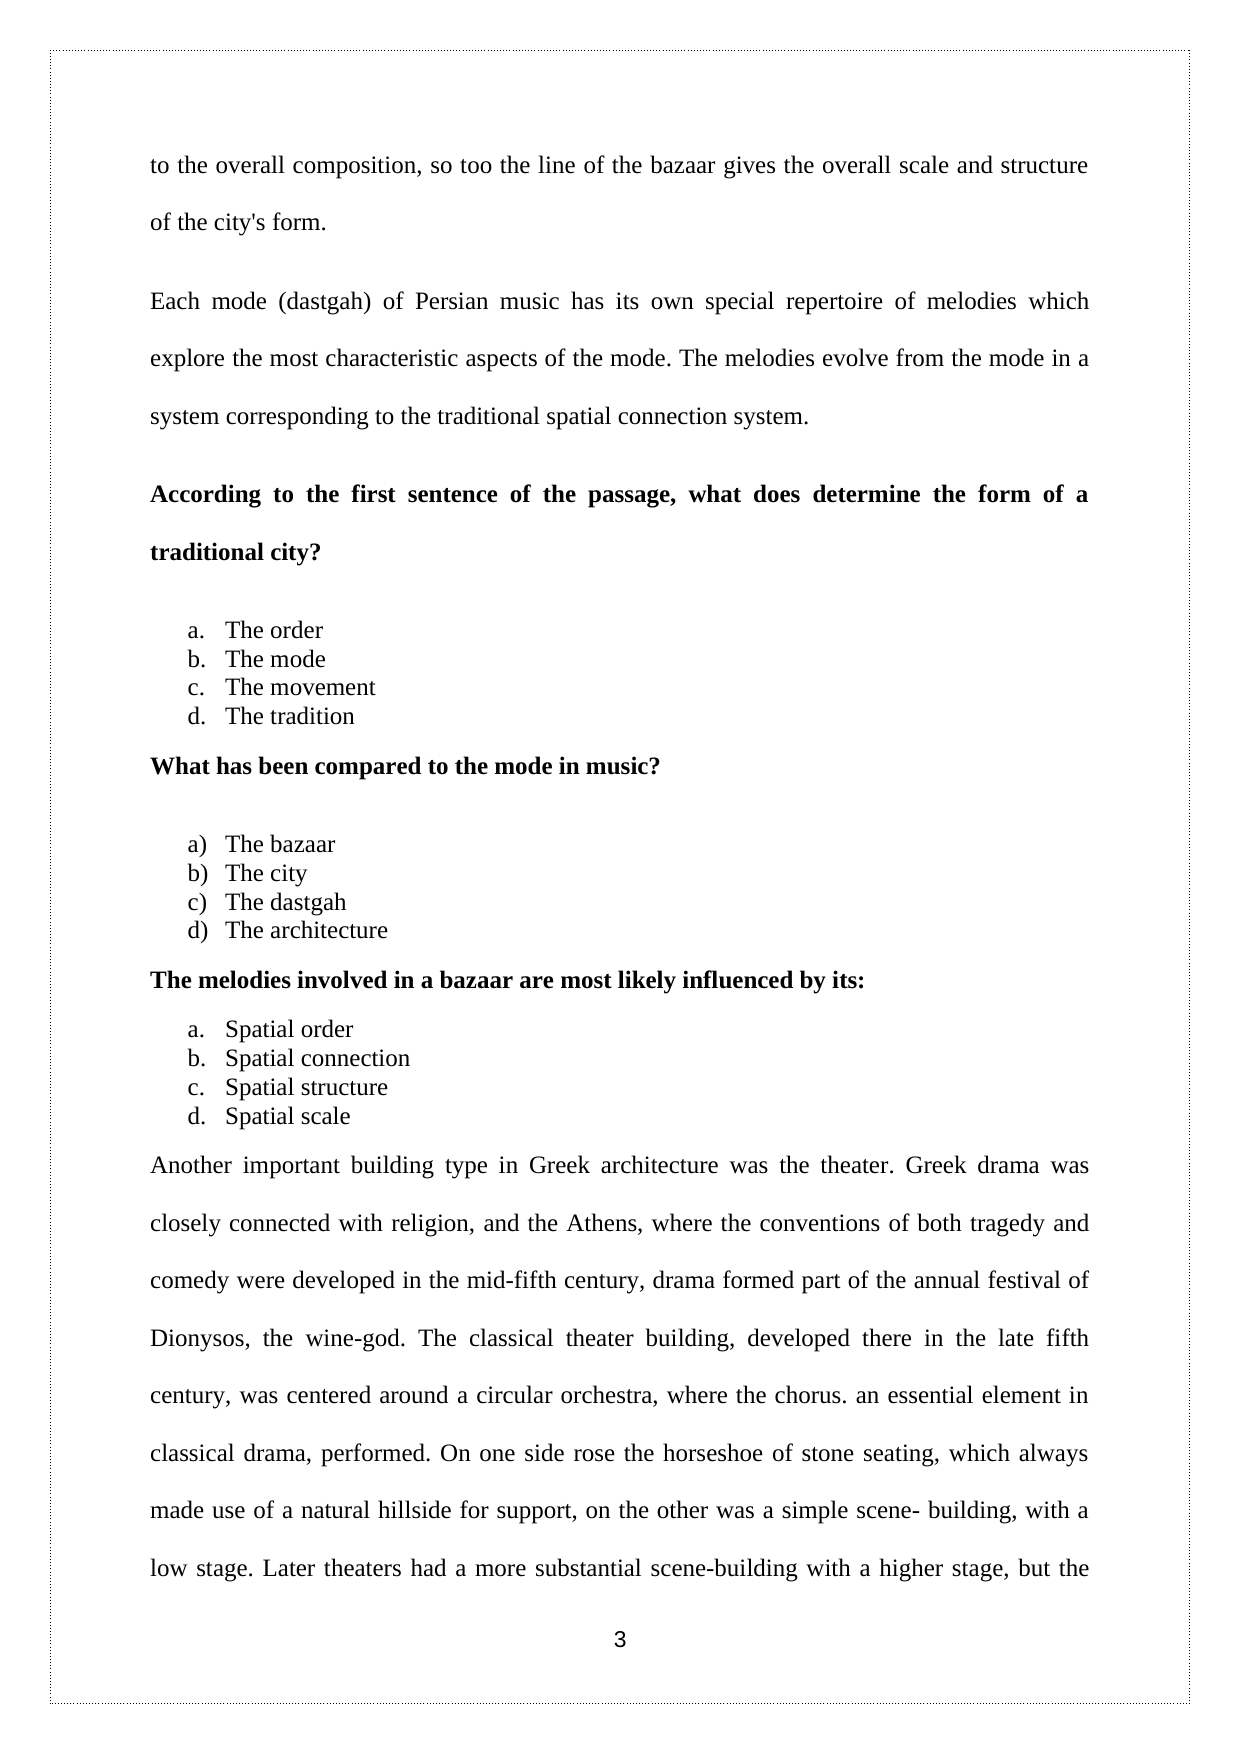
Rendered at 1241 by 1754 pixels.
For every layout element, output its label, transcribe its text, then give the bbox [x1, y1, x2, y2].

list The bazaar [187, 829, 1090, 858]
text The melodies involved in a bazaar are most likely influenced by its: [150, 965, 1090, 994]
list The movement [187, 672, 1090, 701]
list Spatial connection [187, 1043, 1090, 1072]
text What has been compared to the mode in music? [150, 751, 1090, 779]
list Spatial order [187, 1014, 1090, 1043]
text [150, 150, 1090, 236]
text Each mode (dastgah) of Persian music has its own special repertoire of melodies which explore the most characteristic aspects of the mode. The melodies evolve from the mode in a system corresponding to the traditional spatial connection system. [150, 286, 1090, 429]
list The city [187, 858, 1090, 887]
list The tradition [187, 701, 1090, 730]
list The dastgah [187, 887, 1090, 915]
list The order [187, 615, 1090, 644]
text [150, 1150, 1090, 1582]
list Spatial scale [187, 1101, 1090, 1129]
text According to the first sentence of the passage, what does determine the form of a traditional city? [150, 479, 1090, 565]
list The mode [187, 644, 1090, 672]
list Spatial structure [187, 1072, 1090, 1101]
list The architecture [187, 915, 1090, 944]
